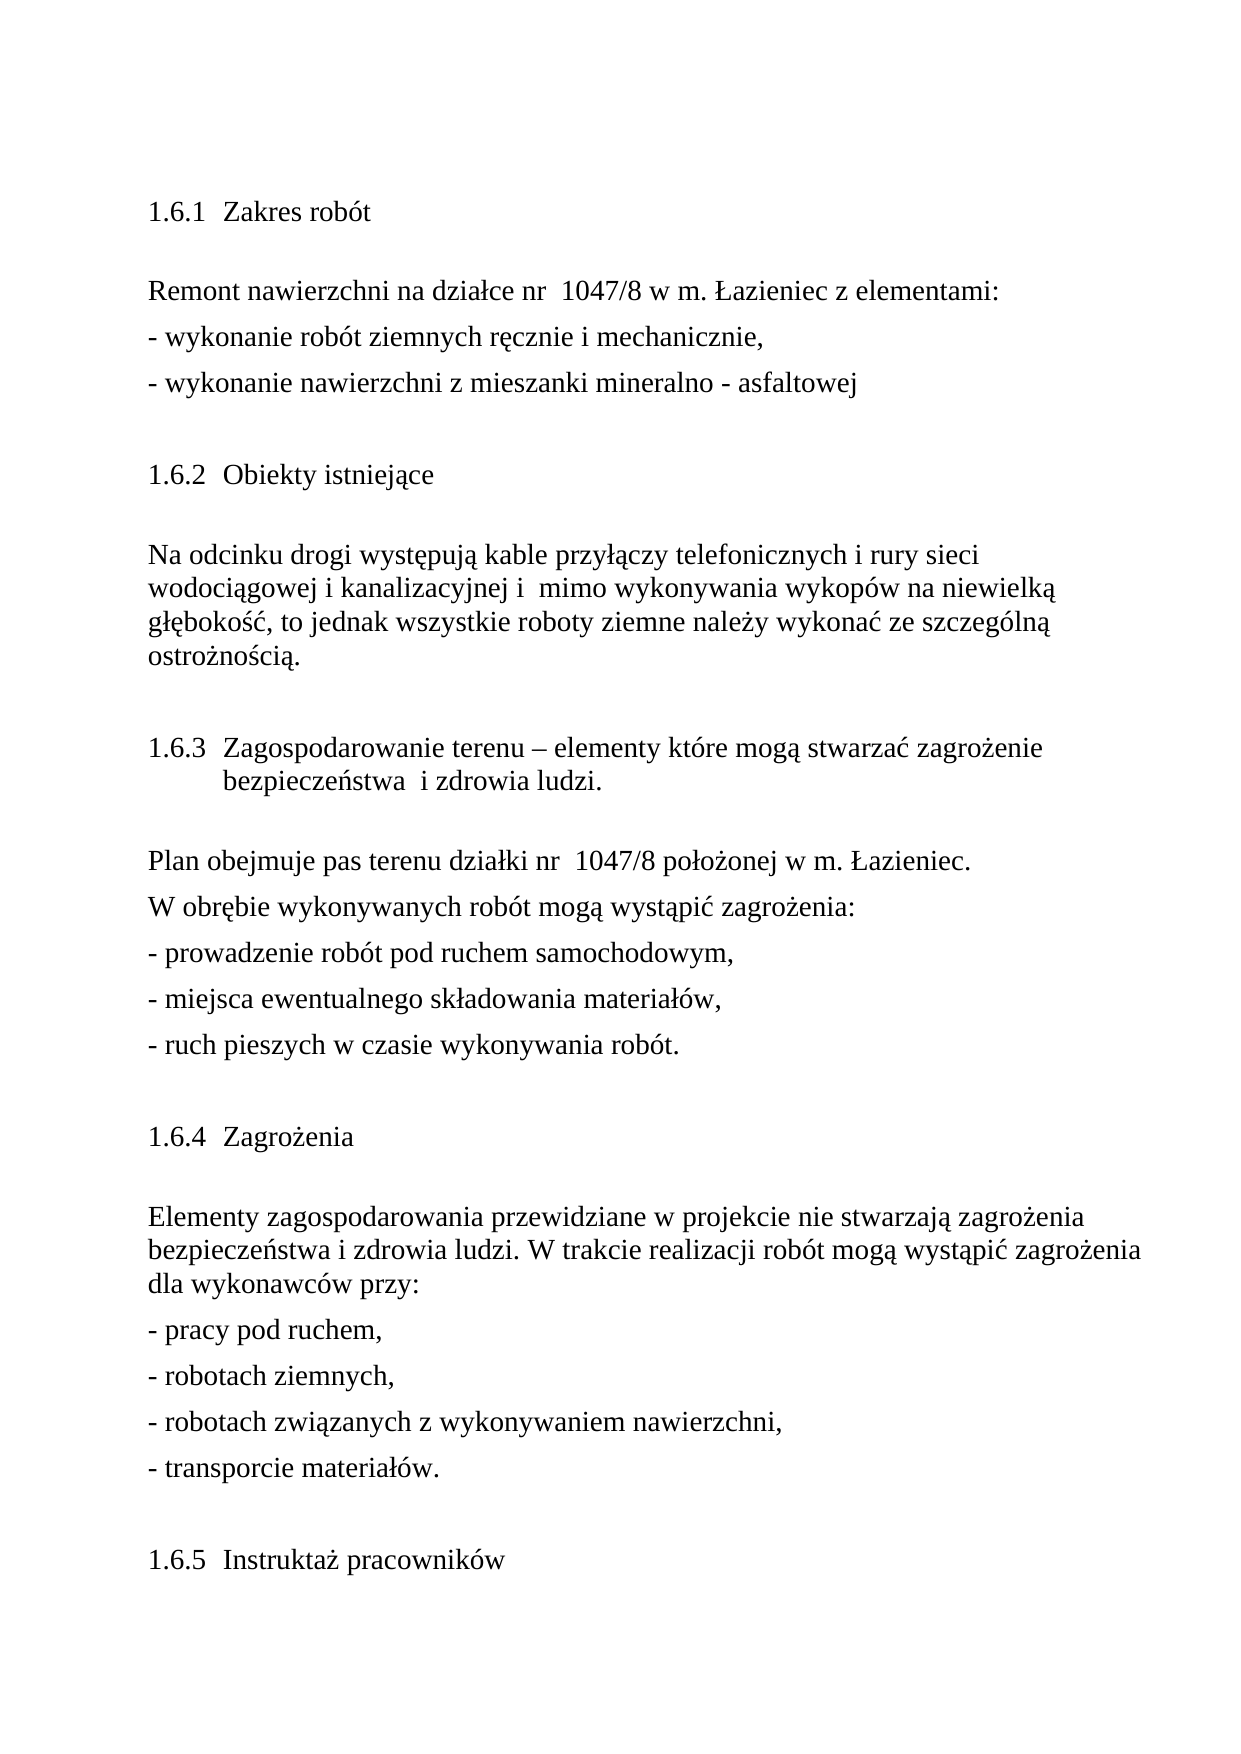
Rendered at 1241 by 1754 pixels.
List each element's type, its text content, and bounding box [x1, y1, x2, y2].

list Zagospodarowanie terenu – elementy które mogą stwarzać zagrożenie bezpieczeństwa i zdrowia ludzi. [148, 730, 1144, 797]
list Zakres robót [148, 194, 1144, 227]
text - transporcie materiałów. [148, 1450, 1144, 1483]
text - ruch pieszych w czasie wykonywania robót. [148, 1027, 1144, 1061]
text - robotach związanych z wykonywaniem nawierzchni, [148, 1404, 1144, 1437]
list Obiekty istniejące [148, 457, 1144, 491]
list Instruktaż pracowników [148, 1542, 1144, 1576]
text W obrębie wykonywanych robót mogą wystąpić zagrożenia: [148, 889, 1144, 922]
text - miejsca ewentualnego składowania materiałów, [148, 981, 1144, 1014]
text - wykonanie nawierzchni z mieszanki mineralno - asfaltowej [148, 365, 1144, 399]
list Zagrożenia [148, 1119, 1144, 1153]
text Na odcinku drogi występują kable przyłączy telefonicznych i rury sieci wodociągowej i kanalizacyjnej i mimo wykonywania wykopów na niewielką głębokość, to jednak wszystkie roboty ziemne należy wykonać ze szczególną ostrożnością. [148, 537, 1144, 671]
text Remont nawierzchni na działce nr 1047/8 w m. Łazieniec z elementami: [148, 273, 1144, 307]
text - prowadzenie robót pod ruchem samochodowym, [148, 935, 1144, 968]
text - pracy pod ruchem, [148, 1312, 1144, 1345]
text - wykonanie robót ziemnych ręcznie i mechanicznie, [148, 319, 1144, 353]
text Elementy zagospodarowania przewidziane w projekcie nie stwarzają zagrożenia bezpieczeństwa i zdrowia ludzi. W trakcie realizacji robót mogą wystąpić zagrożenia dla wykonawców przy: [148, 1199, 1144, 1299]
text - robotach ziemnych, [148, 1358, 1144, 1391]
text Plan obejmuje pas terenu działki nr 1047/8 położonej w m. Łazieniec. [148, 843, 1144, 876]
